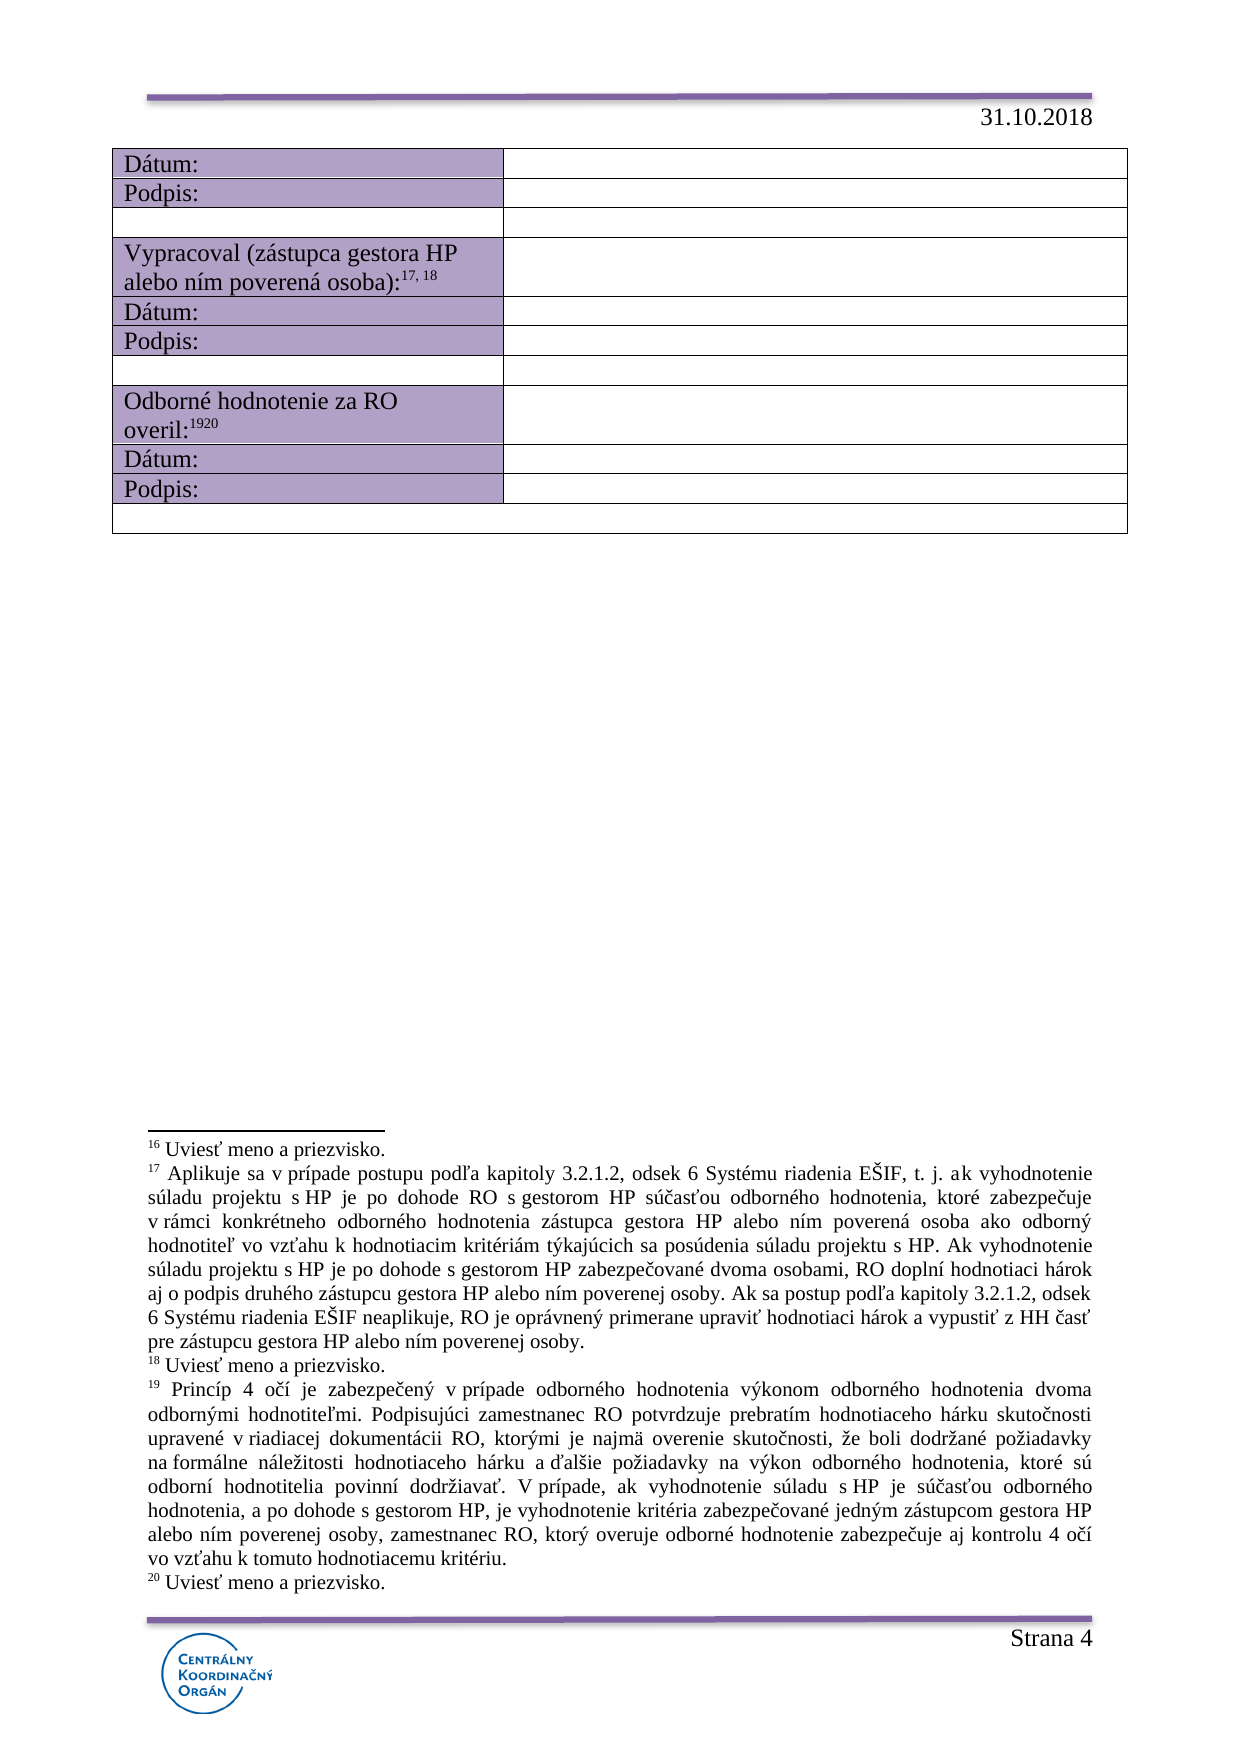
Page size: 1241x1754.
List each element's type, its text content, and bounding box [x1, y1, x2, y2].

table_cell Vypracoval (zástupca gestora HP alebo ním poverená osoba):, [113, 238, 503, 296]
table_cell [504, 208, 1127, 237]
table_cell Dátum: [113, 445, 503, 473]
table_cell [504, 445, 1127, 473]
table_cell Dátum: [113, 149, 503, 177]
table_cell [504, 149, 1127, 177]
table_cell [113, 504, 1127, 533]
table_cell [113, 208, 503, 237]
table_cell Podpis: [113, 326, 503, 355]
table_cell Dátum: [113, 297, 503, 325]
table_cell Podpis: [113, 179, 503, 207]
table_cell Podpis: [113, 474, 503, 503]
table_cell [504, 474, 1127, 503]
table_cell [504, 179, 1127, 207]
table_cell [113, 356, 503, 385]
picture [159, 1631, 272, 1713]
table_cell [504, 238, 1127, 296]
table_cell [504, 386, 1127, 443]
table_cell [504, 326, 1127, 355]
table_cell [504, 297, 1127, 325]
table_cell Odborné hodnotenie za RO overil: [113, 386, 503, 443]
table_cell [504, 356, 1127, 385]
